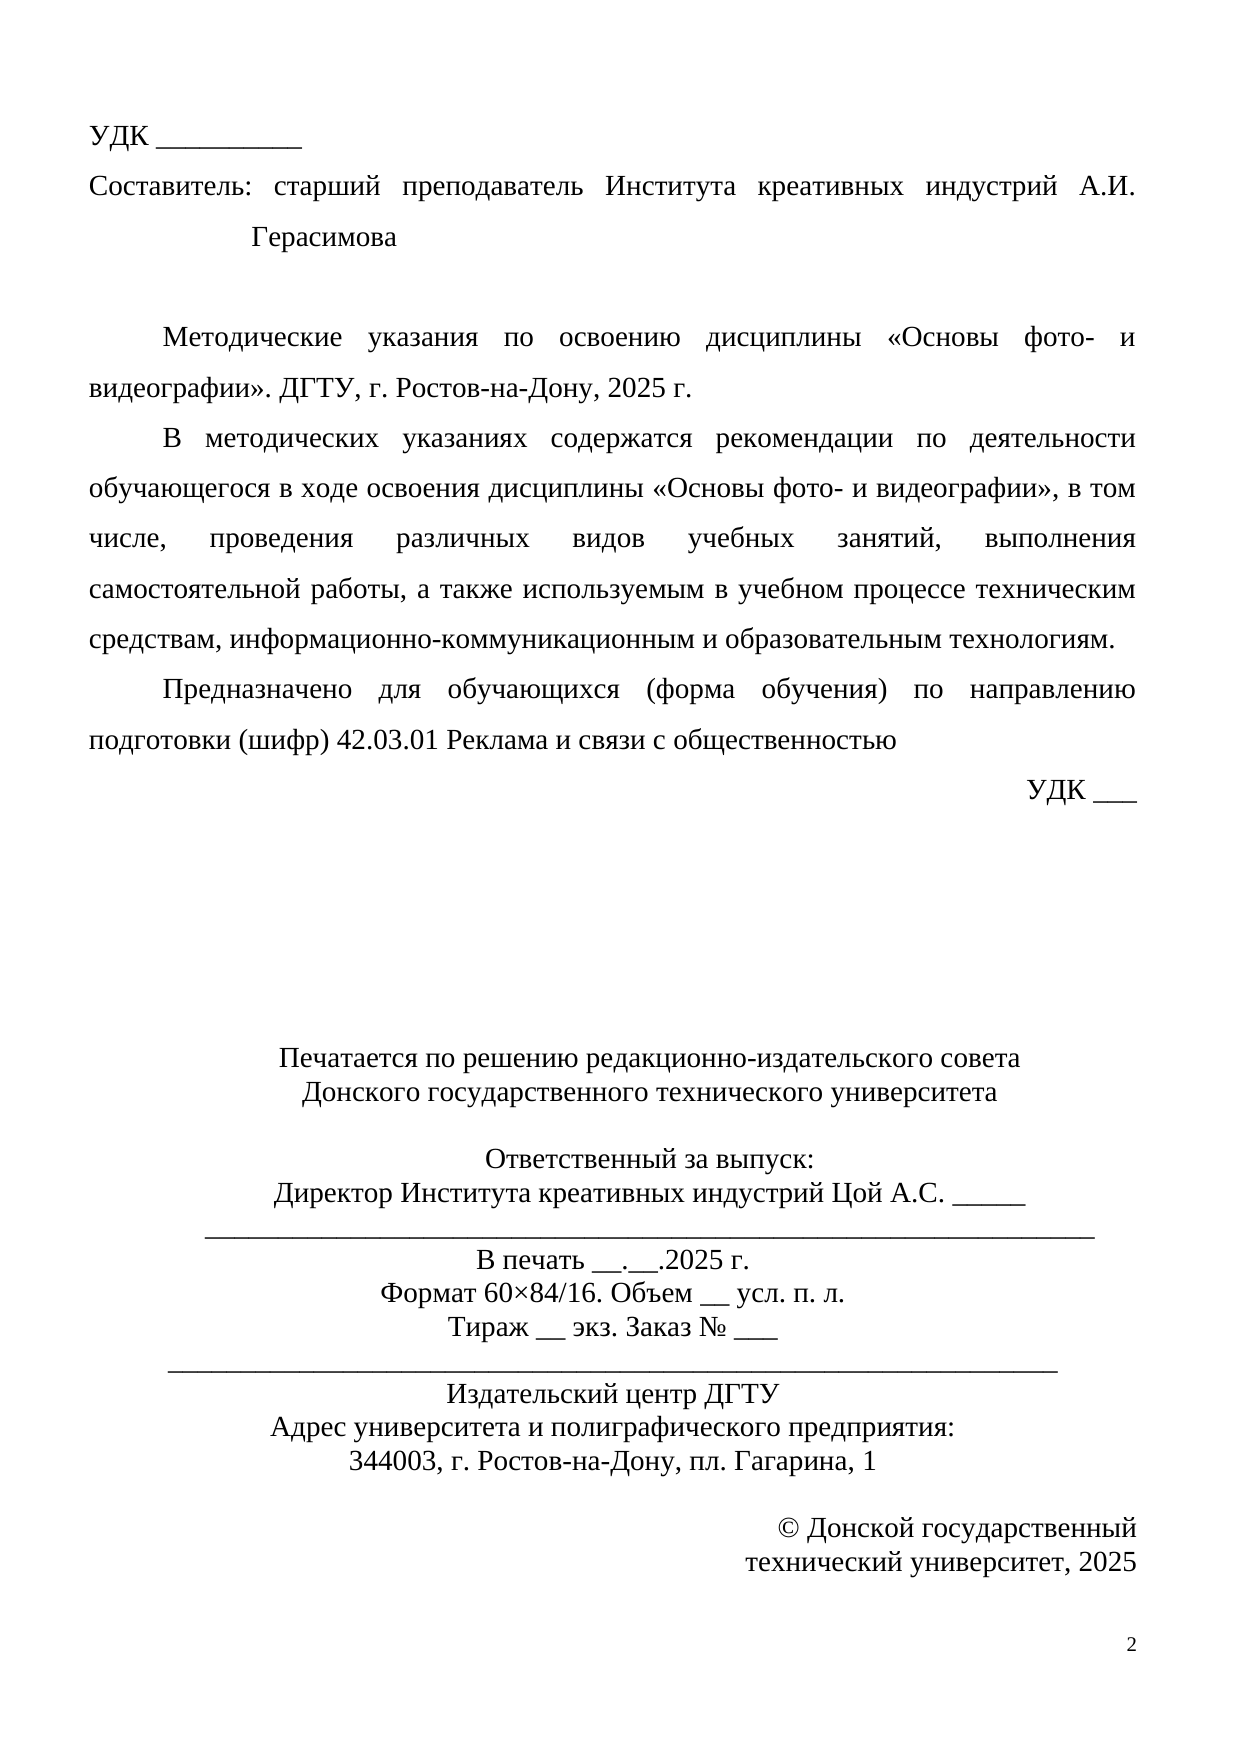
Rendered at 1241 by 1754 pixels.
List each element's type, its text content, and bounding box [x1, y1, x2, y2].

text Издательский центр ДГТУ [89, 1376, 1137, 1409]
text Тираж __ экз. Заказ № ___ [89, 1309, 1137, 1342]
text Адрес университета и полиграфического предприятия: [89, 1409, 1137, 1443]
text В методических указаниях содержатся рекомендации по деятельности обучающегося в ходе освоения дисциплины «Основы фото- и видеографии», в том числе, проведения различных видов учебных занятий, выполнения самостоятельной работы, а также используемым в учебном процессе техническим средствам, информационно-коммуникационным и образовательным технологиям. [89, 420, 1137, 655]
text _____________________________________________________________ [89, 1342, 1137, 1376]
text Формат 60×84/16. Объем __ усл. п. л. [89, 1275, 1137, 1309]
text Донского государственного технического университета [89, 1074, 1137, 1108]
text Директор Института креативных индустрий Цой А.С. _____ [89, 1175, 1137, 1208]
text © Донской государственный [89, 1510, 1137, 1544]
text Ответственный за выпуск: [89, 1141, 1137, 1175]
text В печать __.__.2025 г. [89, 1242, 1137, 1275]
text Составитель: старший преподаватель Института креативных индустрий А.И. Герасимова [89, 168, 1137, 252]
text 344003, г. Ростов-на-Дону, пл. Гагарина, 1 [89, 1443, 1137, 1477]
text УДК __________ [89, 118, 1137, 152]
text Предназначено для обучающихся (форма обучения) по направлению подготовки (шифр) 42.03.01 Реклама и связи с общественностью [89, 672, 1137, 755]
text Методические указания по освоению дисциплины «Основы фото- и видеографии». ДГТУ, г. Ростов-на-Дону, 2025 г. [89, 319, 1137, 403]
text _____________________________________________________________ [89, 1208, 1137, 1242]
text технический университет, 2025 [89, 1544, 1137, 1577]
text УДК ___ [461, 772, 1137, 806]
text Печатается по решению редакционно-издательского совета [89, 1041, 1137, 1074]
